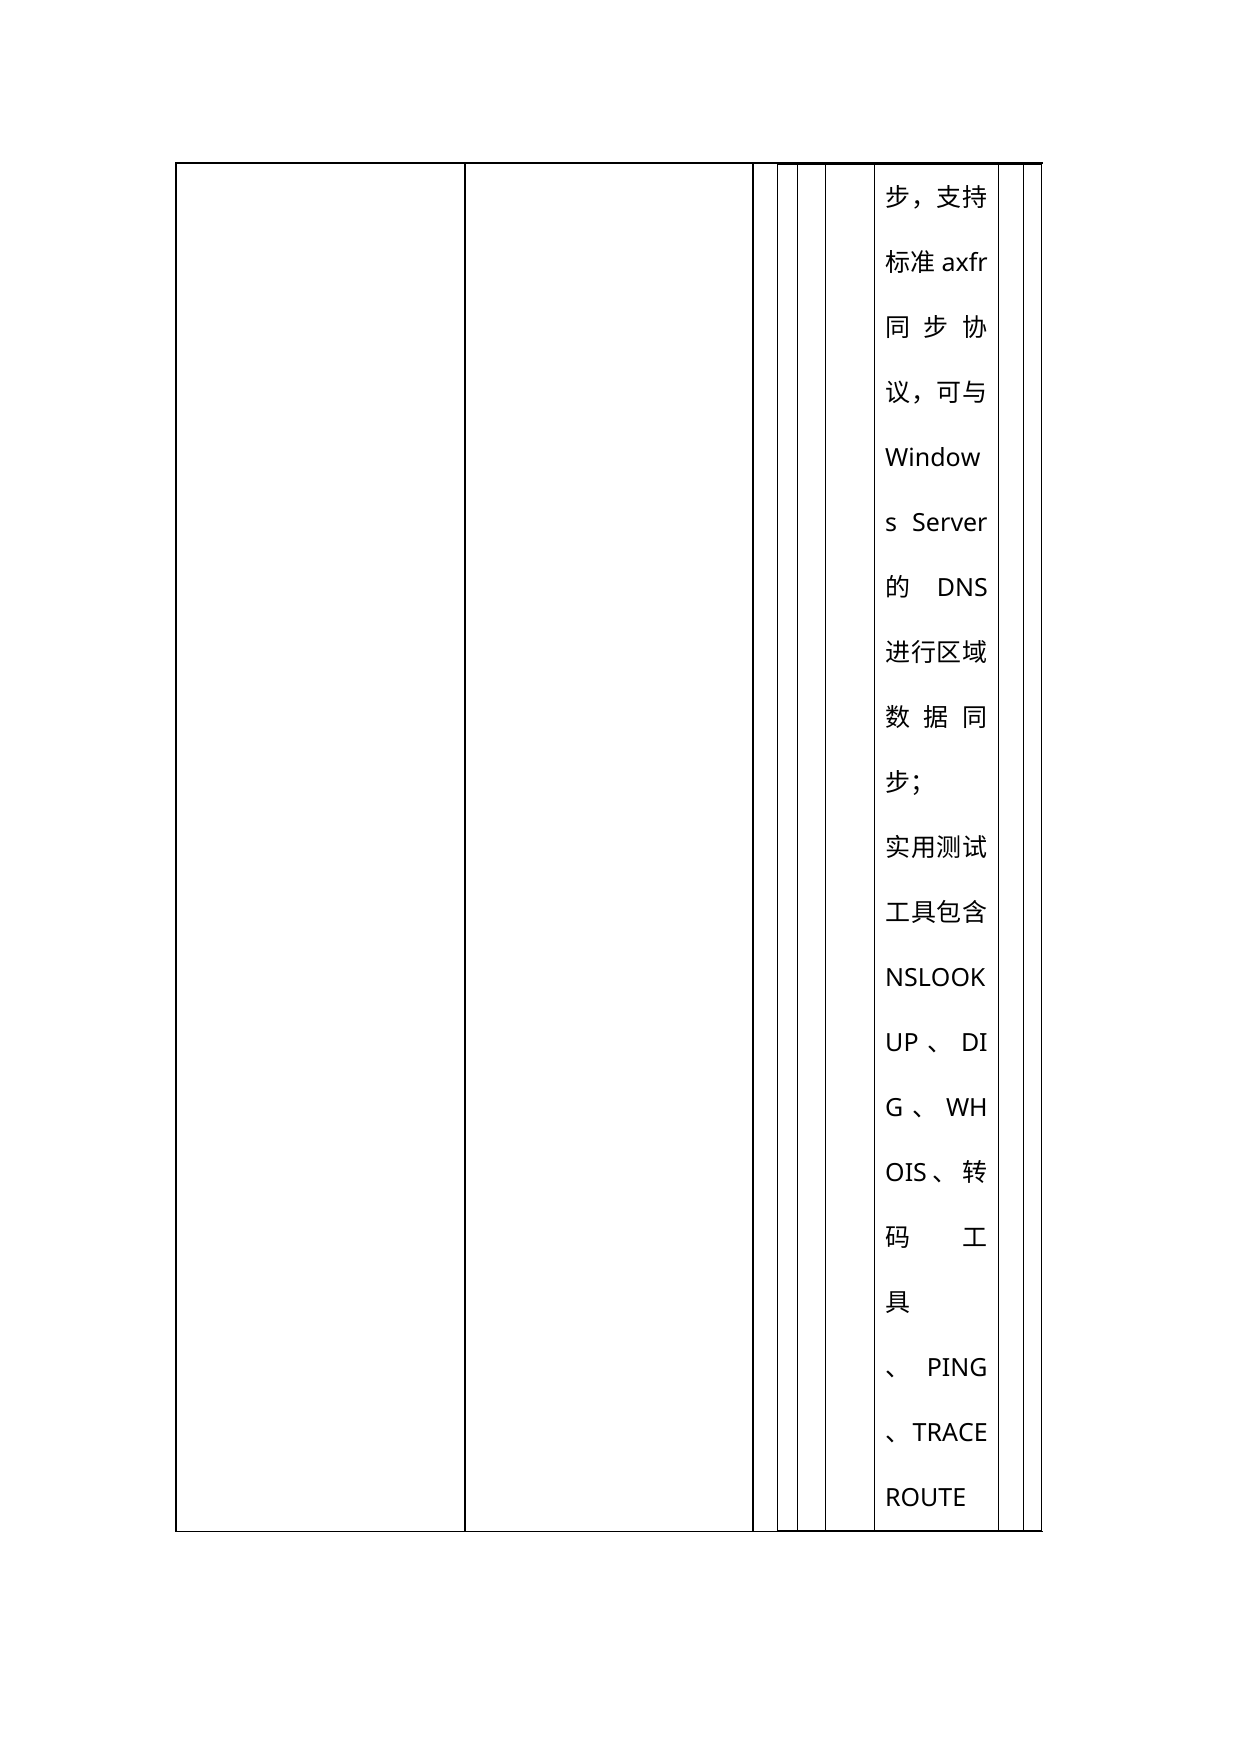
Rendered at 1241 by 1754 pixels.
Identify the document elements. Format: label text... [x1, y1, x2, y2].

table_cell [754, 164, 777, 1531]
table_cell 1 [466, 164, 752, 1531]
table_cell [1024, 165, 1041, 1530]
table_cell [778, 165, 797, 1530]
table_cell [826, 165, 874, 1530]
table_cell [999, 165, 1023, 1530]
table_cell [177, 164, 464, 1531]
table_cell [875, 165, 998, 1530]
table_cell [798, 165, 825, 1530]
